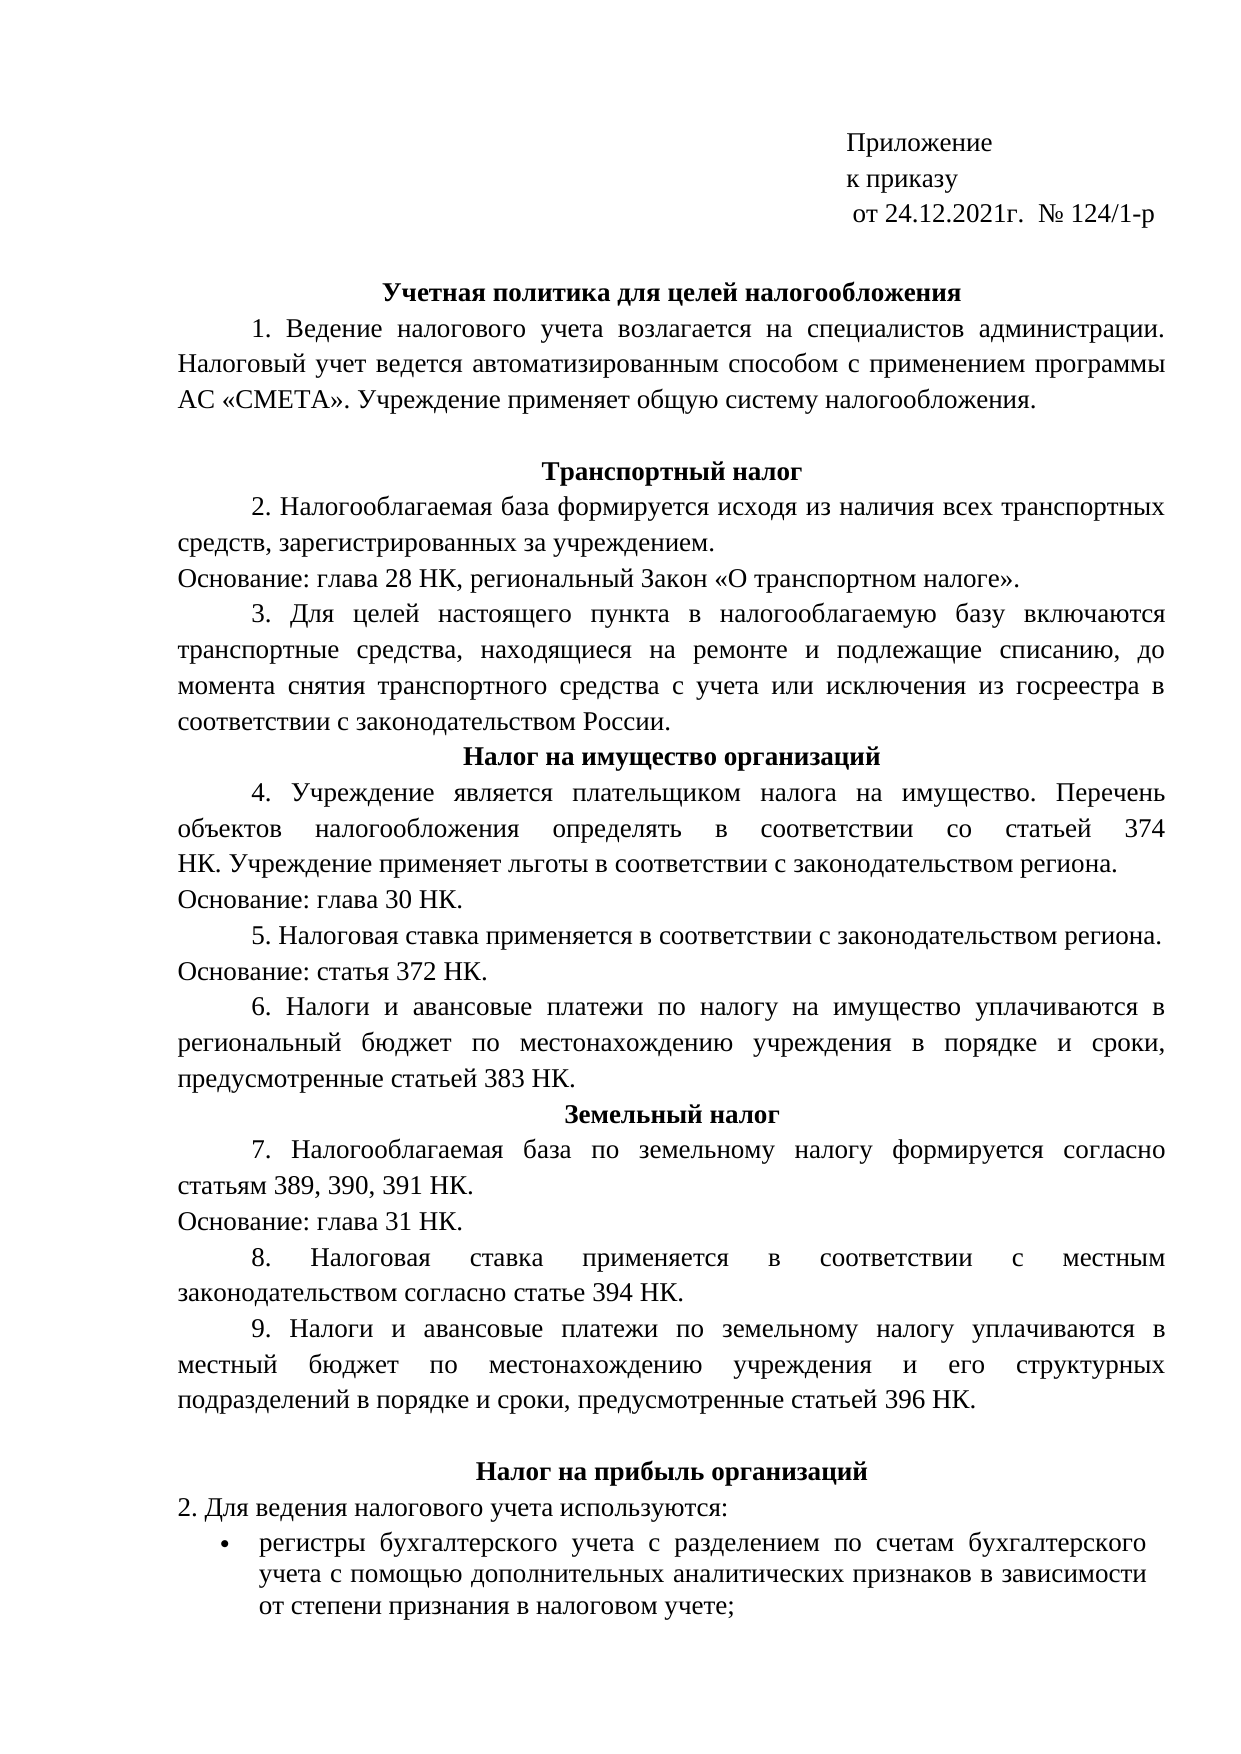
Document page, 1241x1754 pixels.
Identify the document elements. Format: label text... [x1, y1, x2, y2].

text 2. Для ведения налогового учета используются: [177, 1491, 1167, 1522]
text Учетная политика для целей налогообложения [177, 276, 1167, 307]
text Основание: глава 31 НК. [177, 1205, 1167, 1236]
text Основание: статья 372 НК. [177, 955, 1167, 986]
text Налог на прибыль организаций [177, 1455, 1167, 1486]
text 4. Учреждение является плательщиком налога на имущество. Перечень объектов налогообложения определять в соответствии со статьей 374 НК. Учреждение применяет льготы в соответствии с законодательством региона. [177, 776, 1167, 879]
text 5. Налоговая ставка применяется в соответствии с законодательством региона. [177, 919, 1167, 950]
text 1. Ведение налогового учета возлагается на специалистов администрации. Налоговый учет ведется автоматизированным способом с применением программы АС «СМЕТА». Учреждение применяет общую систему налогообложения. [177, 312, 1167, 414]
text Основание: глава 28 НК, региональный Закон «О транспортном налоге». [177, 562, 1167, 593]
text 6. Налоги и авансовые платежи по налогу на имущество уплачиваются в региональный бюджет по местонахождению учреждения в порядке и сроки, предусмотренные статьей 383 НК. [177, 991, 1167, 1093]
table_header Приложение к приказу от ​24.12.2021г. № 124/1-р [771, 118, 1167, 240]
text Налог на имущество организаций [177, 740, 1167, 772]
text Основание: глава 30 НК. [177, 883, 1167, 914]
text Транспортный налог [177, 454, 1167, 486]
text 7. Налогооблагаемая база по земельному налогу формируется согласно статьям 389, 390, 391 НК. [177, 1133, 1167, 1200]
text 2. Налогооблагаемая база формируется исходя из наличия всех транспортных средств, зарегистрированных за учреждением. [177, 490, 1167, 557]
text Земельный налог [177, 1098, 1167, 1129]
list регистры бухгалтерского учета с разделением по счетам бухгалтерского учета с помощью дополнительных аналитических признаков в зависимости от степени признания в налоговом учете; [221, 1526, 1148, 1620]
text 9. Налоги и авансовые платежи по земельному налогу уплачиваются в местный бюджет по местонахождению учреждения и его структурных подразделений в порядке и сроки, предусмотренные статьей 396 НК. [177, 1312, 1167, 1415]
text 3. Для целей настоящего пункта в налогооблагаемую базу включаются транспортные средства, находящиеся на ремонте и подлежащие списанию, до момента снятия транспортного средства с учета или исключения из госреестра в соответствии с законодательством России. [177, 597, 1167, 736]
text 8. Налоговая ставка применяется в соответствии с местным законодательством согласно статье 394 НК. [177, 1241, 1167, 1307]
